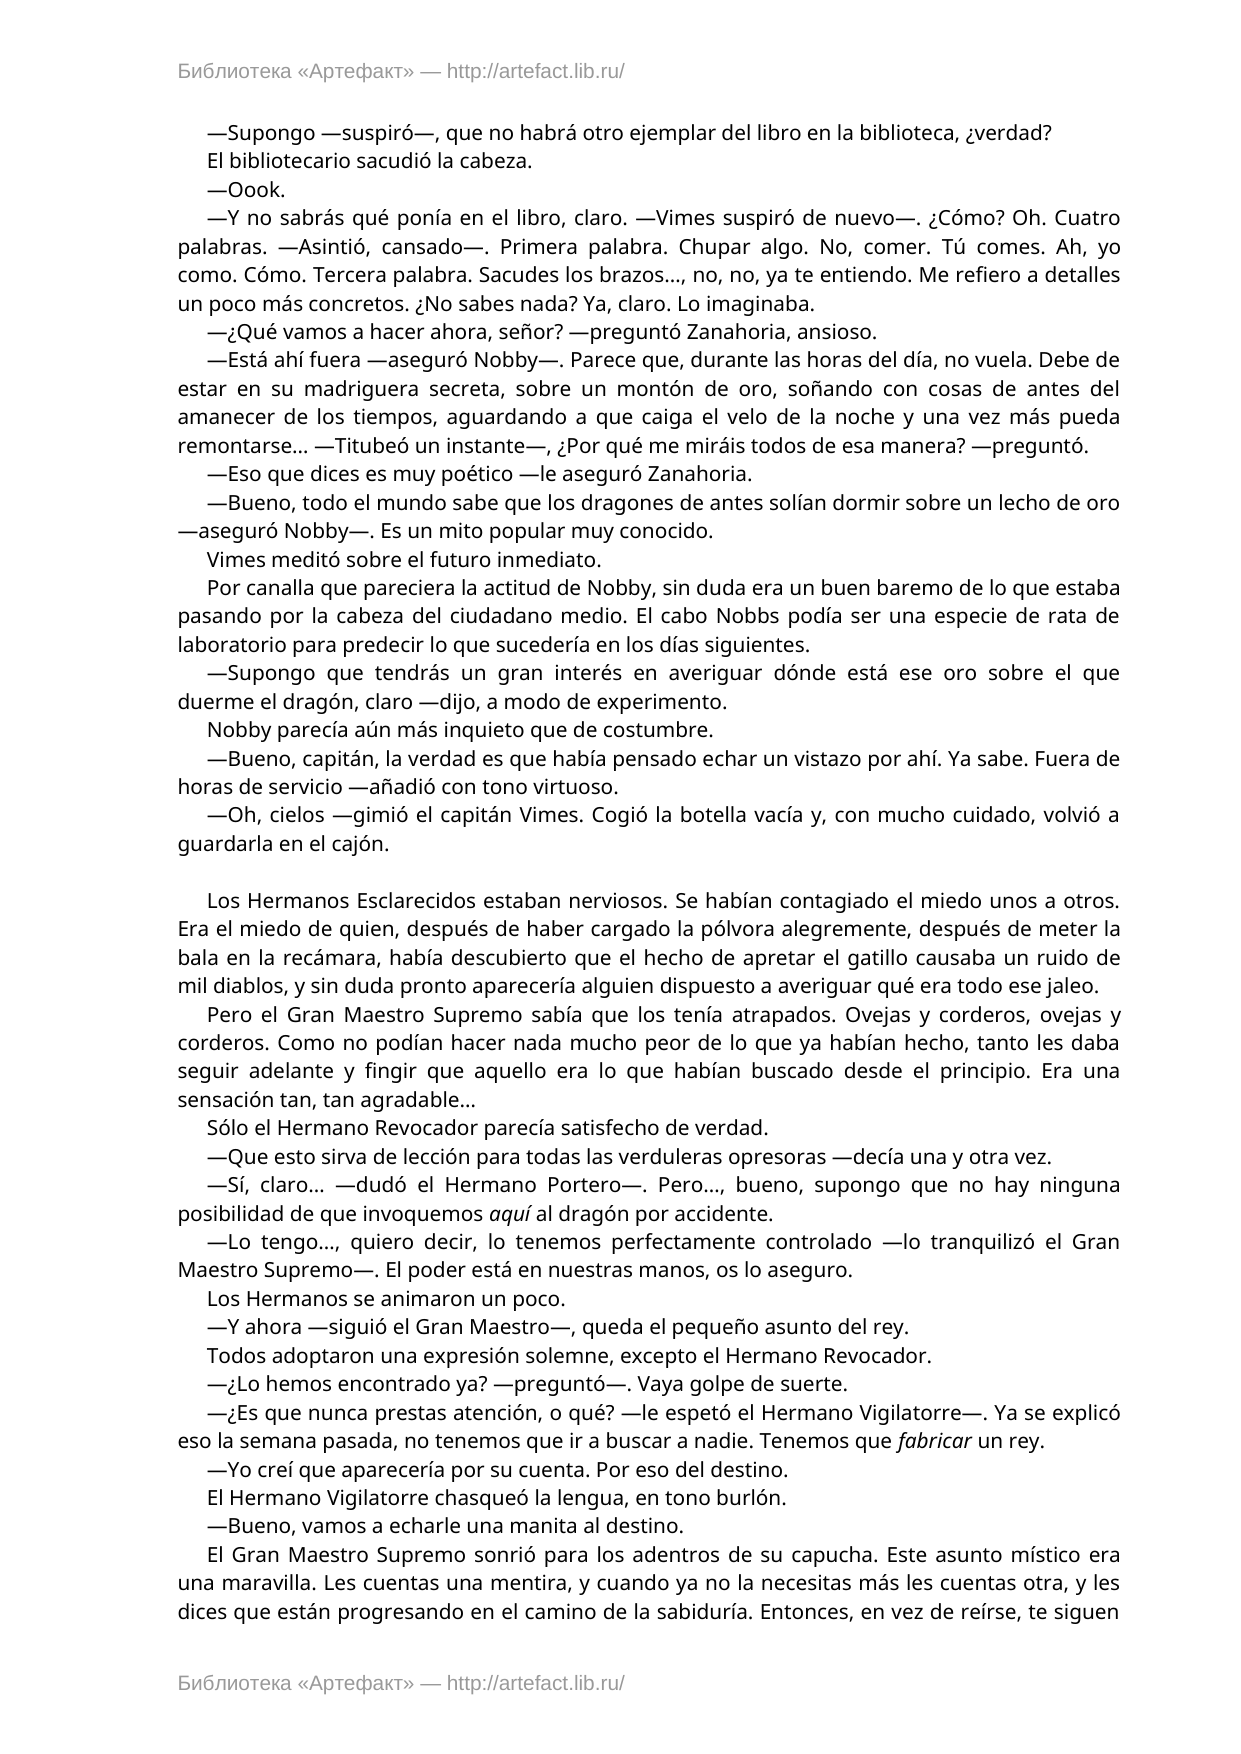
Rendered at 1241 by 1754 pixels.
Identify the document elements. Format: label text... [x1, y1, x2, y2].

text —Bueno, capitán, la verdad es que había pensado echar un vistazo por ahí. Ya sabe. Fuera de horas de servicio —añadió con tono virtuoso. [177, 744, 1122, 801]
text —Sí, claro… —dudó el Hermano Portero—. Pero…, bueno, supongo que no hay ninguna posibilidad de que invoquemos aquí al dragón por accidente. [177, 1170, 1122, 1227]
text —¿Es que nunca prestas atención, o qué? —le espetó el Hermano Vigilatorre—. Ya se explicó eso la semana pasada, no tenemos que ir a buscar a nadie. Tenemos que fabricar un rey. [177, 1398, 1122, 1455]
text —Está ahí fuera —aseguró Nobby—. Parece que, durante las horas del día, no vuela. Debe de estar en su madriguera secreta, sobre un montón de oro, soñando con cosas de antes del amanecer de los tiempos, aguardando a que caiga el velo de la noche y una vez más pueda remontarse… —Titubeó un instante—, ¿Por qué me miráis todos de esa manera? —preguntó. [177, 346, 1122, 459]
text Todos adoptaron una expresión solemne, excepto el Hermano Revocador. [177, 1341, 1122, 1369]
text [177, 1540, 1122, 1625]
text —Oook. [177, 175, 1122, 203]
text El Hermano Vigilatorre chasqueó la lengua, en tono burlón. [177, 1483, 1122, 1512]
text Los Hermanos se animaron un poco. [177, 1284, 1122, 1312]
text Pero el Gran Maestro Supremo sabía que los tenía atrapados. Ovejas y corderos, ovejas y corderos. Como no podían hacer nada mucho peor de lo que ya habían hecho, tanto les daba seguir adelante y fingir que aquello era lo que habían buscado desde el principio. Era una sensación tan, tan agradable… [177, 1000, 1122, 1113]
text Por canalla que pareciera la actitud de Nobby, sin duda era un buen baremo de lo que estaba pasando por la cabeza del ciudadano medio. El cabo Nobbs podía ser una especie de rata de laboratorio para predecir lo que sucedería en los días siguientes. [177, 573, 1122, 658]
text —Supongo —suspiró—, que no habrá otro ejemplar del libro en la biblioteca, ¿verdad? [177, 118, 1122, 147]
text El bibliotecario sacudió la cabeza. [177, 147, 1122, 175]
text —Yo creí que aparecería por su cuenta. Por eso del destino. [177, 1455, 1122, 1483]
text —Bueno, vamos a echarle una manita al destino. [177, 1512, 1122, 1540]
text —Que esto sirva de lección para todas las verduleras opresoras —decía una y otra vez. [177, 1142, 1122, 1170]
text Nobby parecía aún más inquieto que de costumbre. [177, 715, 1122, 744]
text —Supongo que tendrás un gran interés en averiguar dónde está ese oro sobre el que duerme el dragón, claro —dijo, a modo de experimento. [177, 658, 1122, 715]
text —Bueno, todo el mundo sabe que los dragones de antes solían dormir sobre un lecho de oro —aseguró Nobby—. Es un mito popular muy conocido. [177, 488, 1122, 545]
text —¿Qué vamos a hacer ahora, señor? —preguntó Zanahoria, ansioso. [177, 317, 1122, 346]
text Los Hermanos Esclarecidos estaban nerviosos. Se habían contagiado el miedo unos a otros. Era el miedo de quien, después de haber cargado la pólvora alegremente, después de meter la bala en la recámara, había descubierto que el hecho de apretar el gatillo causaba un ruido de mil diablos, y sin duda pronto aparecería alguien dispuesto a averiguar qué era todo ese jaleo. [177, 886, 1122, 1000]
text —¿Lo hemos encontrado ya? —preguntó—. Vaya golpe de suerte. [177, 1369, 1122, 1398]
text —Eso que dices es muy poético —le aseguró Zanahoria. [177, 459, 1122, 488]
text —Y ahora —siguió el Gran Maestro—, queda el pequeño asunto del rey. [177, 1312, 1122, 1341]
text —Oh, cielos —gimió el capitán Vimes. Cogió la botella vacía y, con mucho cuidado, volvió a guardarla en el cajón. [177, 801, 1122, 857]
text —Lo tengo…, quiero decir, lo tenemos perfectamente controlado —lo tranquilizó el Gran Maestro Supremo—. El poder está en nuestras manos, os lo aseguro. [177, 1227, 1122, 1284]
text —Y no sabrás qué ponía en el libro, claro. —Vimes suspiró de nuevo—. ¿Cómo? Oh. Cuatro palabras. —Asintió, cansado—. Primera palabra. Chupar algo. No, comer. Tú comes. Ah, yo como. Cómo. Tercera palabra. Sacudes los brazos…, no, no, ya te entiendo. Me refiero a detalles un poco más concretos. ¿No sabes nada? Ya, claro. Lo imaginaba. [177, 203, 1122, 317]
text Sólo el Hermano Revocador parecía satisfecho de verdad. [177, 1113, 1122, 1142]
text Vimes meditó sobre el futuro inmediato. [177, 545, 1122, 573]
